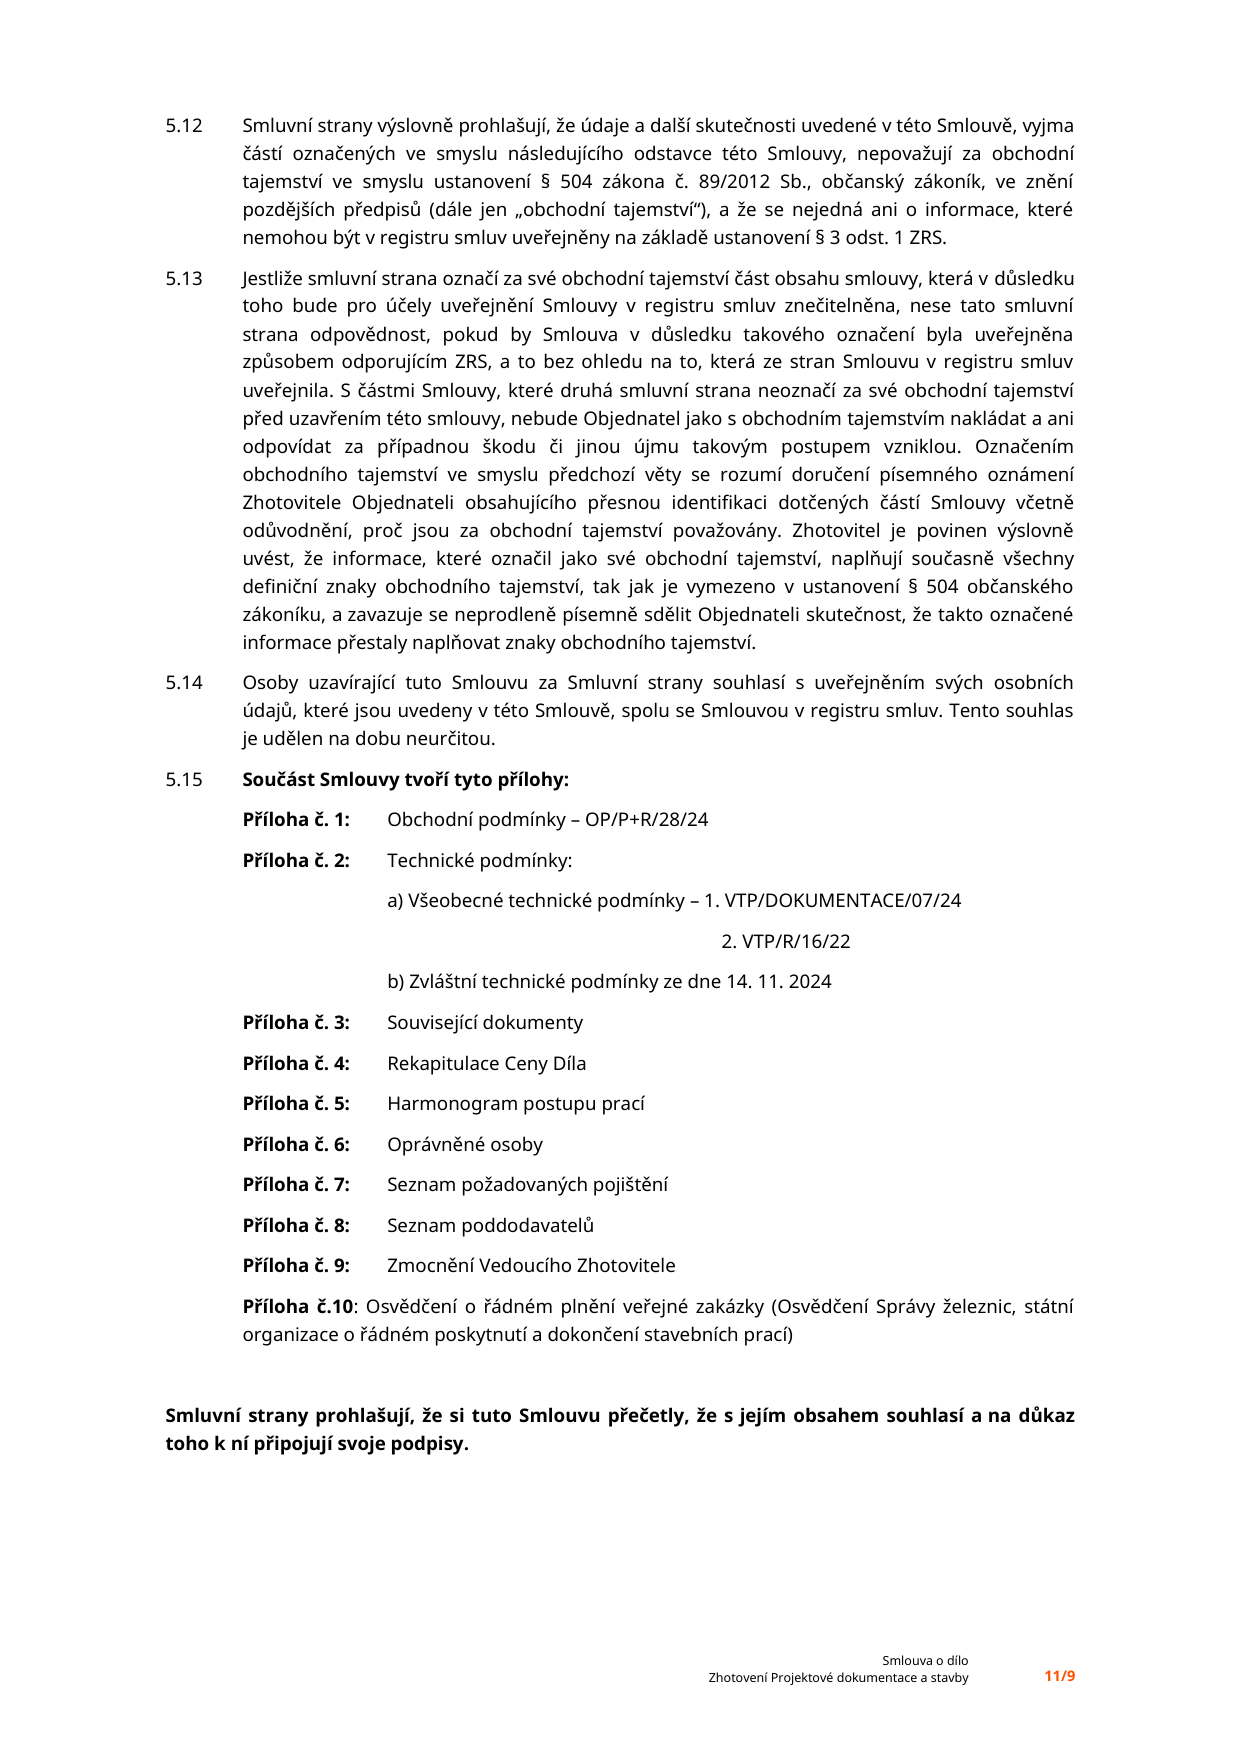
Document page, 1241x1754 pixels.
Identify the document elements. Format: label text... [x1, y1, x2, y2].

text Příloha č. 6: Oprávněné osoby [242, 1131, 1075, 1156]
text Příloha č. 4: Rekapitulace Ceny Díla [242, 1050, 1075, 1075]
text Jestliže smluvní strana označí za své obchodní tajemství část obsahu smlouvy, která v důsledku toho bude pro účely uveřejnění Smlouvy v registru smluv znečitelněna, nese tato smluvní strana odpovědnost, pokud by Smlouva v důsledku takového označení byla uveřejněna způsobem odporujícím ZRS, a to bez ohledu na to, která ze stran Smlouvu v registru smluv uveřejnila. S částmi Smlouvy, které druhá smluvní strana neoznačí za své obchodní tajemství před uzavřením této smlouvy, nebude Objednatel jako s obchodním tajemstvím nakládat a ani odpovídat za případnou škodu či jinou újmu takovým postupem vzniklou. Označením obchodního tajemství ve smyslu předchozí věty se rozumí doručení písemného oznámení Zhotovitele Objednateli obsahujícího přesnou identifikaci dotčených částí Smlouvy včetně odůvodnění, proč jsou za obchodní tajemství považovány. Zhotovitel je povinen výslovně uvést, že informace, které označil jako své obchodní tajemství, naplňují současně všechny definiční znaky obchodního tajemství, tak jak je vymezeno v ustanovení § 504 občanského zákoníku, a zavazuje se neprodleně písemně sdělit Objednateli skutečnost, že takto označené informace přestaly naplňovat znaky obchodního tajemství. [165, 265, 1075, 654]
text Příloha č. 8: Seznam poddodavatelů [242, 1212, 1075, 1237]
text Smluvní strany výslovně prohlašují, že údaje a další skutečnosti uvedené v této Smlouvě, vyjma částí označených ve smyslu následujícího odstavce této Smlouvy, nepovažují za obchodní tajemství ve smyslu ustanovení § 504 zákona č. 89/2012 Sb., občanský zákoník, ve znění pozdějších předpisů (dále jen „obchodní tajemství“), a že se nejedná ani o informace, které nemohou být v registru smluv uveřejněny na základě ustanovení § 3 odst. 1 ZRS. [165, 112, 1075, 250]
text Smluvní strany prohlašují, že si tuto Smlouvu přečetly, že s jejím obsahem souhlasí a na důkaz toho k ní připojují svoje podpisy. [165, 1402, 1075, 1456]
text Příloha č. 9: Zmocnění Vedoucího Zhotovitele [242, 1252, 1075, 1278]
text Součást Smlouvy tvoří tyto přílohy: [165, 766, 1075, 792]
text Osoby uzavírající tuto Smlouvu za Smluvní strany souhlasí s uveřejněním svých osobních údajů, které jsou uvedeny v této Smlouvě, spolu se Smlouvou v registru smluv. Tento souhlas je udělen na dobu neurčitou. [165, 669, 1075, 751]
text Příloha č. 5: Harmonogram postupu prací [242, 1090, 1075, 1116]
text Příloha č. 1: Obchodní podmínky – OP/P+R/28/24 [242, 807, 1075, 832]
text Příloha č. 3: Související dokumenty [242, 1009, 1075, 1035]
text Příloha č. 2: Technické podmínky: [242, 847, 1075, 873]
text a) Všeobecné technické podmínky – 1. VTP/DOKUMENTACE/07/24 [387, 888, 1075, 913]
text b) Zvláštní technické podmínky ze dne 14. 11. 2024 [387, 969, 1075, 994]
text Příloha č.10: Osvědčení o řádném plnění veřejné zakázky (Osvědčení Správy železnic, státní organizace o řádném poskytnutí a dokončení stavebních prací) [242, 1293, 1075, 1346]
text 2. VTP/R/16/22 [387, 928, 1075, 954]
text Příloha č. 7: Seznam požadovaných pojištění [242, 1171, 1075, 1197]
